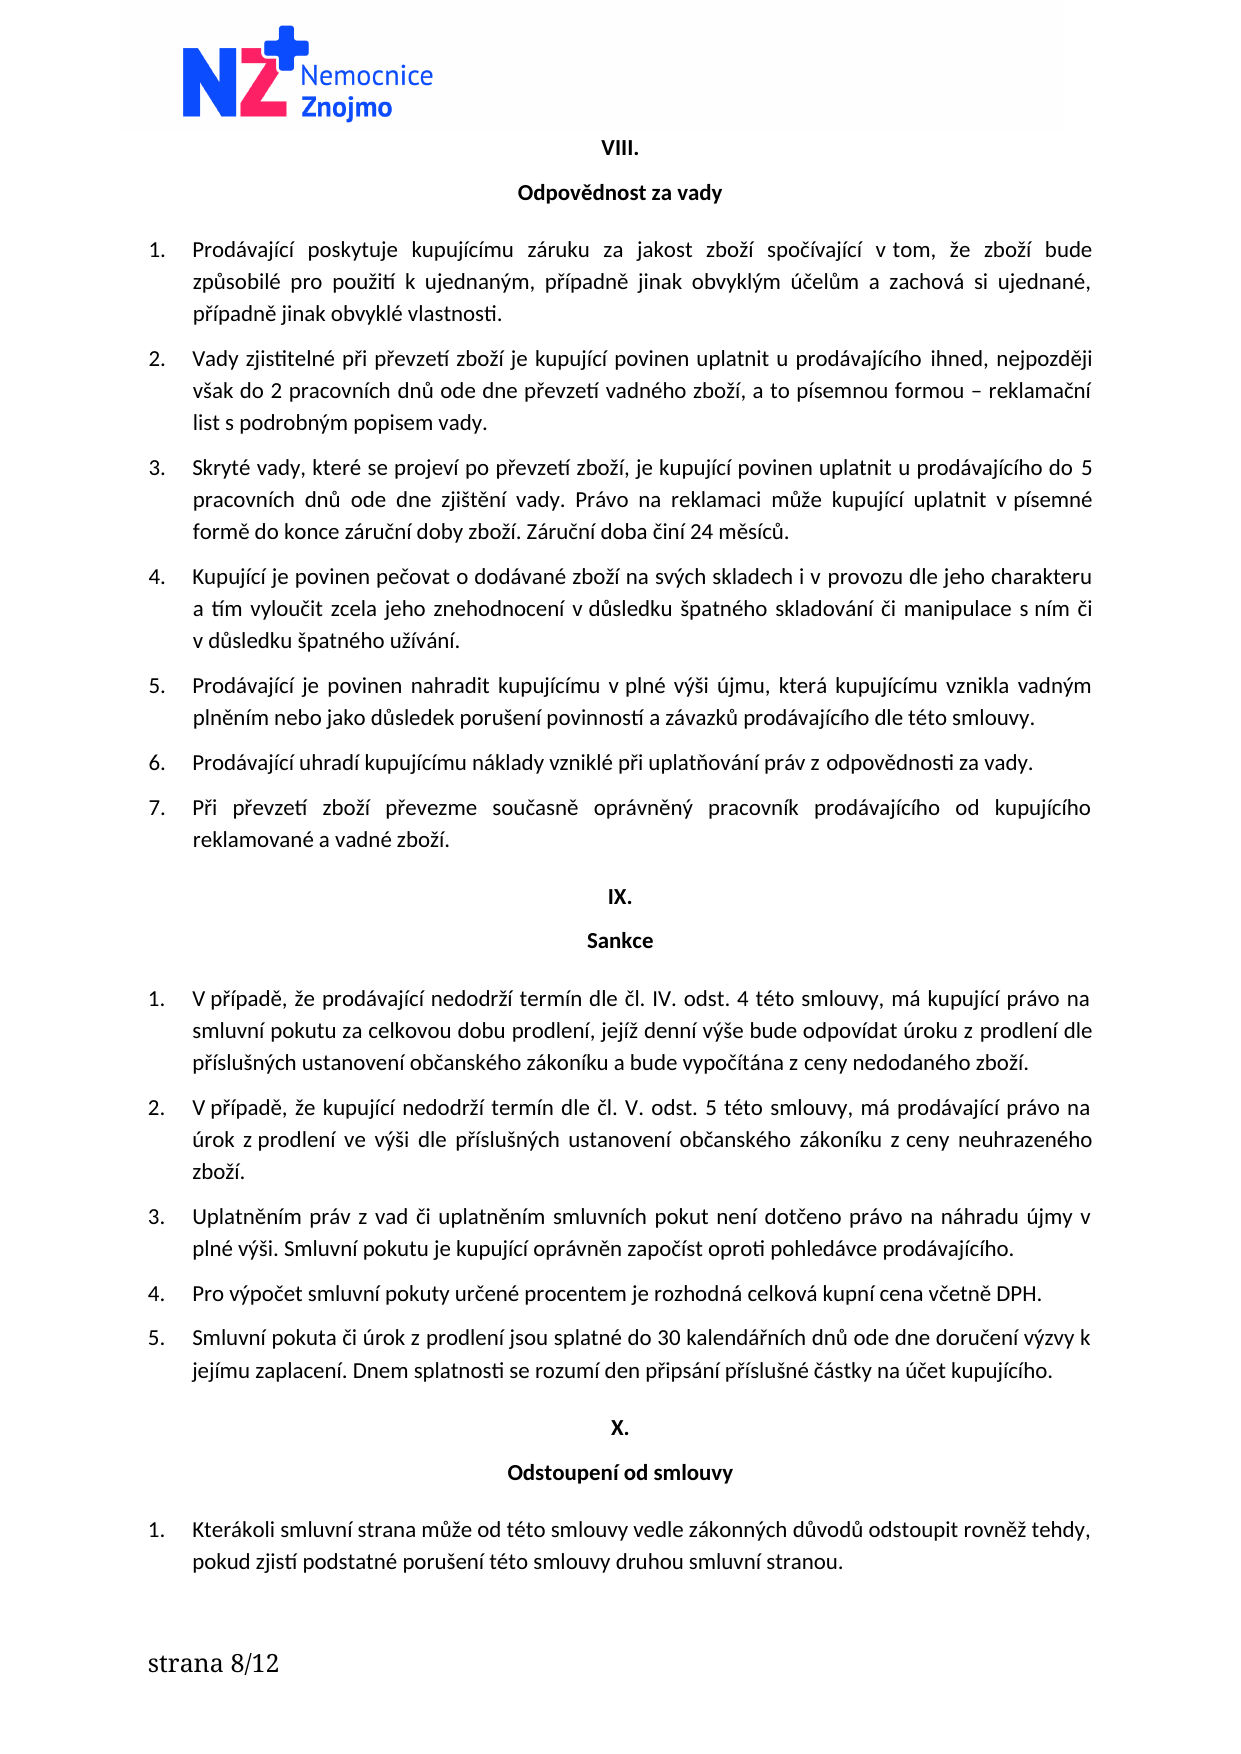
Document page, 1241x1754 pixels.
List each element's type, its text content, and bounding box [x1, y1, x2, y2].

text VIII. [148, 133, 1092, 161]
list Smluvní pokuta či úrok z prodlení jsou splatné do 30 kalendářních dnů ode dne doručení výzvy k jejímu zaplacení. Dnem splatnosti se rozumí den připsání příslušné částky na účet kupujícího. [148, 1323, 1092, 1384]
text Sankce [148, 927, 1092, 955]
text Odpovědnost za vady [148, 178, 1092, 206]
list Pro výpočet smluvní pokuty určené procentem je rozhodná celková kupní cena včetně DPH. [148, 1279, 1092, 1307]
list Prodávající poskytuje kupujícímu záruku za jakost zboží spočívající v tom, že zboží bude způsobilé pro použití k ujednaným, případně jinak obvyklým účelům a zachová si ujednané, případně jinak obvyklé vlastnosti. [148, 235, 1092, 327]
list Vady zjistitelné při převzetí zboží je kupující povinen uplatnit u prodávajícího ihned, nejpozději však do 2 pracovních dnů ode dne převzetí vadného zboží, a to písemnou formou – reklamační list s podrobným popisem vady. [148, 344, 1092, 436]
list Prodávající je povinen nahradit kupujícímu v plné výši újmu, která kupujícímu vznikla vadným plněním nebo jako důsledek porušení povinností a závazků prodávajícího dle této smlouvy. [148, 671, 1092, 731]
list Kterákoli smluvní strana může od této smlouvy vedle zákonných důvodů odstoupit rovněž tehdy, pokud zjistí podstatné porušení této smlouvy druhou smluvní stranou. [148, 1515, 1092, 1575]
list Kupující je povinen pečovat o dodávané zboží na svých skladech i v provozu dle jeho charakteru a tím vyloučit zcela jeho znehodnocení v důsledku špatného skladování či manipulace s ním či v důsledku špatného užívání. [148, 562, 1092, 654]
list Skryté vady, které se projeví po převzetí zboží, je kupující povinen uplatnit u prodávajícího do 5 pracovních dnů ode dne zjištění vady. Právo na reklamaci může kupující uplatnit v písemné formě do konce záruční doby zboží. Záruční doba činí 24 měsíců. [148, 453, 1092, 545]
list V případě, že kupující nedodrží termín dle čl. V. odst. 5 této smlouvy, má prodávající právo na úrok z prodlení ve výši dle příslušných ustanovení občanského zákoníku z ceny neuhrazeného zboží. [148, 1093, 1092, 1185]
list Uplatněním práv z vad či uplatněním smluvních pokut není dotčeno právo na náhradu újmy v plné výši. Smluvní pokutu je kupující oprávněn započíst oproti pohledávce prodávajícího. [148, 1202, 1092, 1262]
text X. [148, 1413, 1092, 1441]
list Při převzetí zboží převezme současně oprávněný pracovník prodávajícího od kupujícího reklamované a vadné zboží. [148, 793, 1092, 853]
picture [120, 0, 1065, 131]
text Odstoupení od smlouvy [148, 1458, 1092, 1486]
list V případě, že prodávající nedodrží termín dle čl. IV. odst. 4 této smlouvy, má kupující právo na smluvní pokutu za celkovou dobu prodlení, jejíž denní výše bude odpovídat úroku z prodlení dle příslušných ustanovení občanského zákoníku a bude vypočítána z ceny nedodaného zboží. [148, 984, 1092, 1076]
text IX. [148, 882, 1092, 910]
list Prodávající uhradí kupujícímu náklady vzniklé při uplatňování práv z odpovědnosti za vady. [148, 748, 1092, 776]
